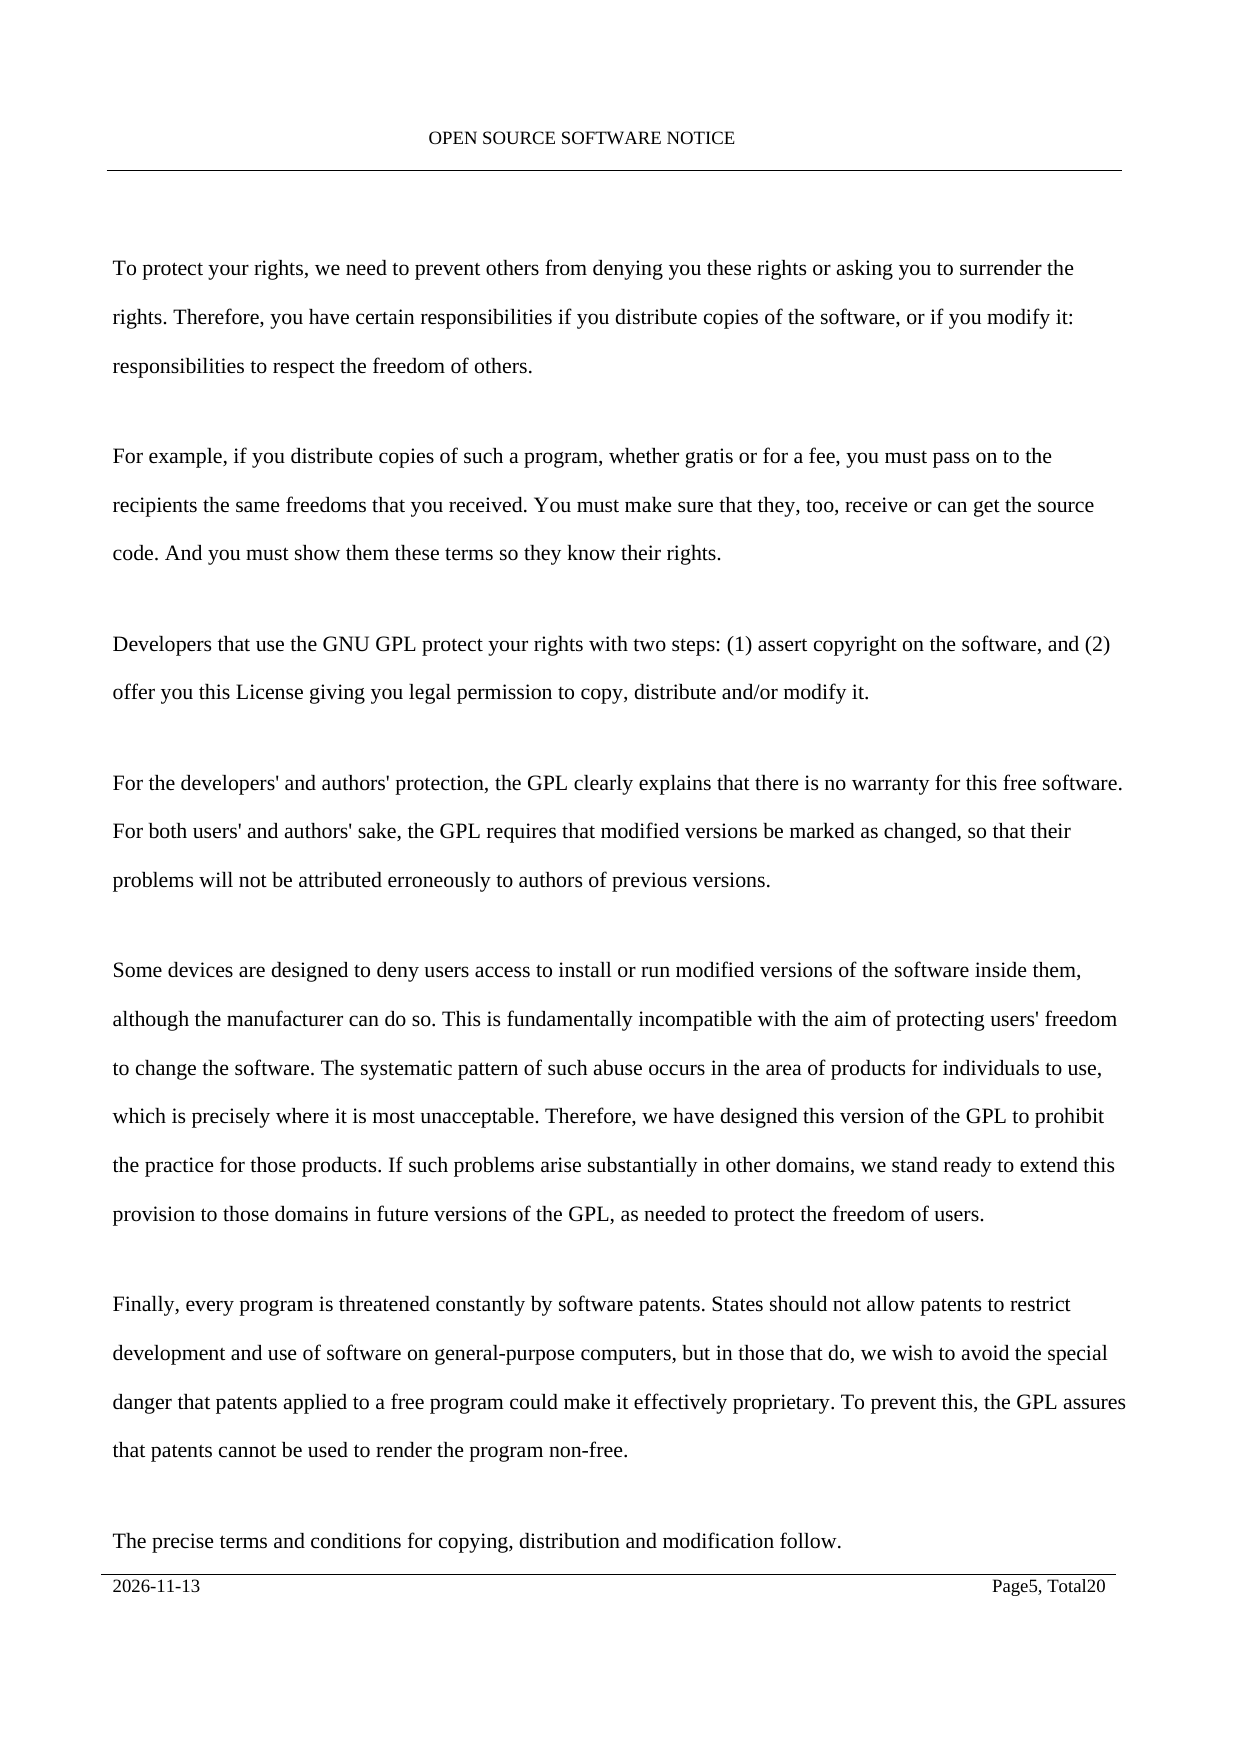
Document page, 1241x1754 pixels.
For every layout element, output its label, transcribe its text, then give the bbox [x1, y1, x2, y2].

text For the developers' and authors' protection, the GPL clearly explains that there is no warranty for this free software. For both users' and authors' sake, the GPL requires that modified versions be marked as changed, so that their problems will not be attributed erroneously to authors of previous versions. [112, 766, 1128, 896]
text The precise terms and conditions for copying, distribution and modification follow. [112, 1524, 1128, 1556]
text Some devices are designed to deny users access to install or run modified versions of the software inside them, although the manufacturer can do so. This is fundamentally incompatible with the aim of protecting users' freedom to change the software. The systematic pattern of such abuse occurs in the area of products for individuals to use, which is precisely where it is most unacceptable. Therefore, we have designed this version of the GPL to prohibit the practice for those products. If such problems arise substantially in other domains, we stand ready to extend this provision to those domains in future versions of the GPL, as needed to protect the freedom of users. [112, 953, 1128, 1230]
text To protect your rights, we need to prevent others from denying you these rights or asking you to surrender the rights. Therefore, you have certain responsibilities if you distribute copies of the software, or if you modify it: responsibilities to respect the freedom of others. [112, 251, 1128, 381]
text Finally, every program is threatened constantly by software patents. States should not allow patents to restrict development and use of software on general-purpose computers, but in those that do, we wish to avoid the special danger that patents applied to a free program could make it effectively proprietary. To prevent this, the GPL assures that patents cannot be used to render the program non-free. [112, 1287, 1128, 1466]
text For example, if you distribute copies of such a program, whether gratis or for a fee, you must pass on to the recipients the same freedoms that you received. You must make sure that they, too, receive or can get the source code. And you must show them these terms so they know their rights. [112, 439, 1128, 569]
text Developers that use the GNU GPL protect your rights with two steps: (1) assert copyright on the software, and (2) offer you this License giving you legal permission to copy, distribute and/or modify it. [112, 627, 1128, 708]
